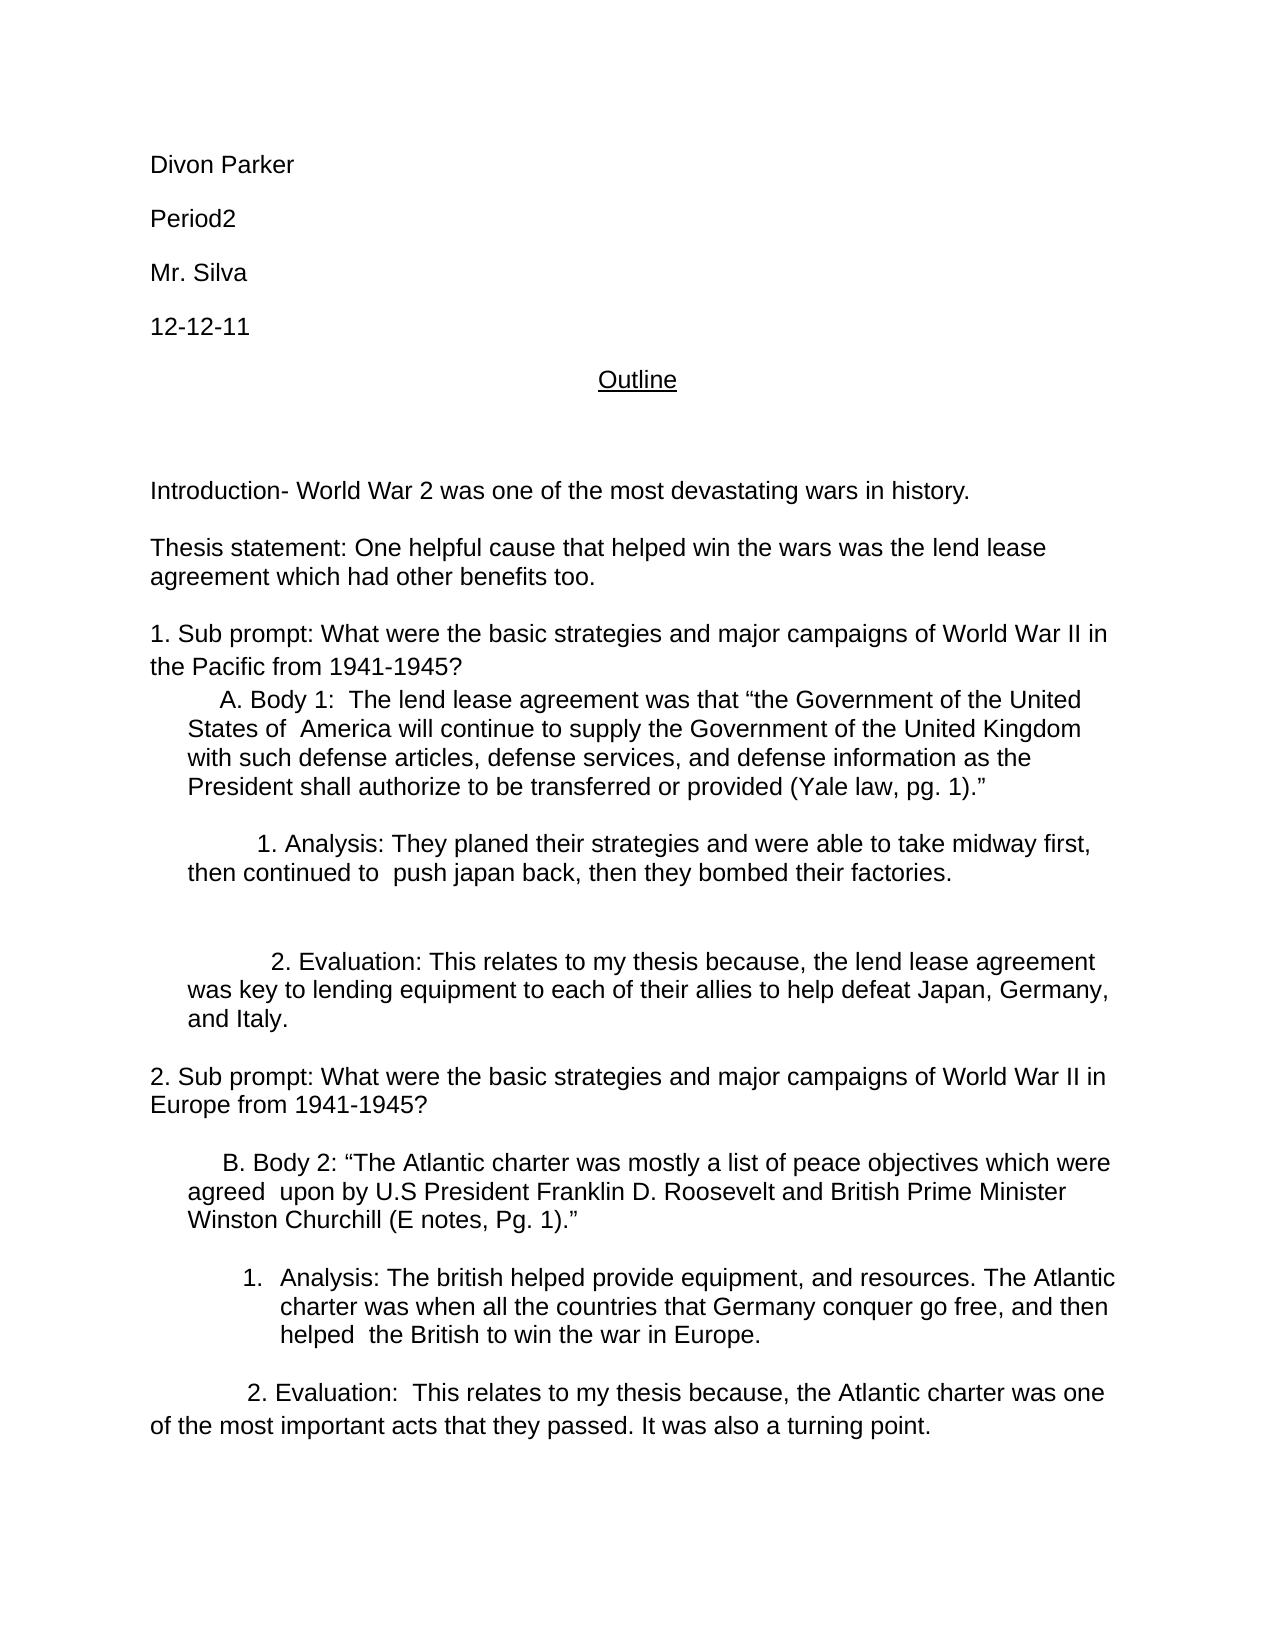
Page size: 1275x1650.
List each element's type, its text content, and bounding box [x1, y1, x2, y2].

text 1. Analysis: They planed their strategies and were able to take midway first, then continued to push japan back, then they bombed their factories. [187, 829, 1125, 887]
text 2. Evaluation: This relates to my thesis because, the lend lease agreement was key to lending equipment to each of their allies to help defeat Japan, Germany, and Italy. [187, 947, 1125, 1033]
text A. Body 1: The lend lease agreement was that “the Government of the United States of America will continue to supply the Government of the United Kingdom with such defense articles, defense services, and defense information as the President shall authorize to be transferred or provided (Yale law, pg. 1).” [187, 685, 1125, 800]
list Analysis: The british helped provide equipment, and resources. The Atlantic charter was when all the countries that Germany conquer go free, and then helped the British to win the war in Europe. [242, 1263, 1125, 1349]
text 2. Evaluation: This relates to my thesis because, the Atlantic charter was one of the most important acts that they passed. It was also a turning point. [150, 1378, 1125, 1440]
text Outline [150, 365, 1125, 394]
text 2. Sub prompt: What were the basic strategies and major campaigns of World War II in Europe from 1941-1945? [150, 1062, 1125, 1119]
text Introduction- World War 2 was one of the most devastating wars in history. [150, 476, 1125, 504]
text 12-12-11 [150, 312, 1125, 340]
text B. Body 2: “The Atlantic charter was mostly a list of peace objectives which were agreed upon by U.S President Franklin D. Roosevelt and British Prime Minister Winston Churchill (E notes, Pg. 1).” [187, 1148, 1125, 1234]
text Period2 [150, 204, 1125, 233]
text Divon Parker [150, 150, 1125, 179]
text Mr. Silva [150, 258, 1125, 286]
text Thesis statement: One helpful cause that helped win the wars was the lend lease agreement which had other benefits too. [150, 533, 1125, 591]
text 1. Sub prompt: What were the basic strategies and major campaigns of World War II in the Pacific from 1941-1945? [150, 619, 1125, 681]
